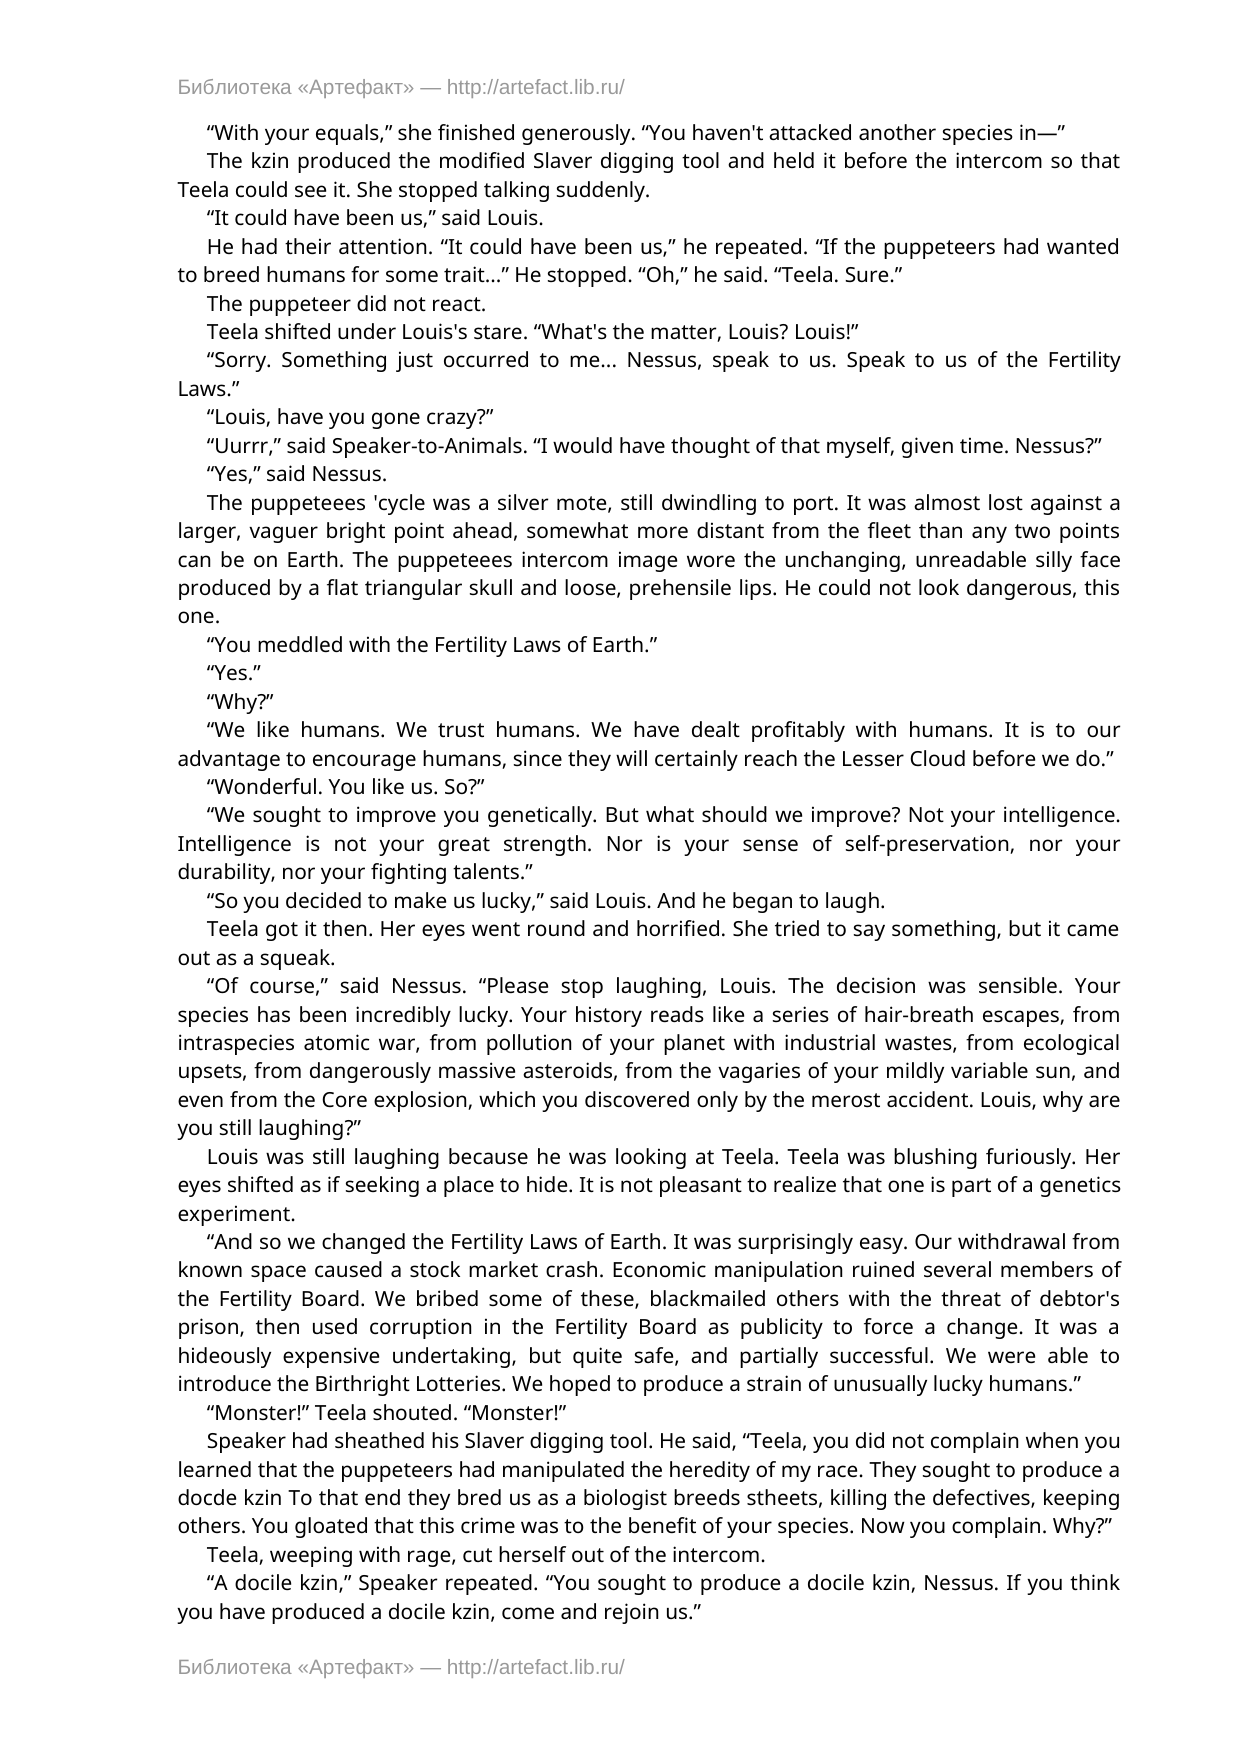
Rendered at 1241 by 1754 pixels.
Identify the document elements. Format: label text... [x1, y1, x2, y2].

text Teela, weeping with rage, cut herself out of the intercom. [177, 1540, 1122, 1568]
text “You meddled with the Fertility Laws of Earth.” [177, 630, 1122, 658]
text Teela got it then. Her eyes went round and horrified. She tried to say something, but it came out as a squeak. [177, 914, 1122, 971]
text “It could have been us,” said Louis. [177, 203, 1122, 232]
text “A docile kzin,” Speaker repeated. “You sought to produce a docile kzin, Nessus. If you think you have produced a docile kzin, come and rejoin us.” [177, 1568, 1122, 1625]
text “With your equals,” she finished generously. “You haven't attacked another species in—” [177, 118, 1122, 147]
text “Monster!” Teela shouted. “Monster!” [177, 1398, 1122, 1426]
text “We like humans. We trust humans. We have dealt profitably with humans. It is to our advantage to encourage humans, since they will certainly reach the Lesser Cloud before we do.” [177, 715, 1122, 772]
text Speaker had sheathed his Slaver digging tool. He said, “Teela, you did not complain when you learned that the puppeteers had manipulated the heredity of my race. They sought to produce a docde kzin To that end they bred us as a biologist breeds stheets, killing the defectives, keeping others. You gloated that this crime was to the benefit of your species. Now you complain. Why?” [177, 1426, 1122, 1540]
text “So you decided to make us lucky,” said Louis. And he began to laugh. [177, 886, 1122, 914]
text “Sorry. Something just occurred to me... Nessus, speak to us. Speak to us of the Fertility Laws.” [177, 346, 1122, 402]
text The kzin produced the modified Slaver digging tool and held it before the intercom so that Teela could see it. She stopped talking suddenly. [177, 147, 1122, 203]
text “Of course,” said Nessus. “Please stop laughing, Louis. The decision was sensible. Your species has been incredibly lucky. Your history reads like a series of hair-breath escapes, from intraspecies atomic war, from pollution of your planet with industrial wastes, from ecological upsets, from dangerously massive asteroids, from the vagaries of your mildly variable sun, and even from the Core explosion, which you discovered only by the merost accident. Louis, why are you still laughing?” [177, 971, 1122, 1142]
text Louis was still laughing because he was looking at Teela. Teela was blushing furiously. Her eyes shifted as if seeking a place to hide. It is not pleasant to realize that one is part of a genetics experiment. [177, 1142, 1122, 1227]
text “Why?” [177, 687, 1122, 715]
text “Uurrr,” said Speaker-to-Animals. “I would have thought of that myself, given time. Nessus?” [177, 431, 1122, 459]
text “Louis, have you gone crazy?” [177, 402, 1122, 431]
text “We sought to improve you genetically. But what should we improve? Not your intelligence. Intelligence is not your great strength. Nor is your sense of self-preservation, nor your durability, nor your fighting talents.” [177, 801, 1122, 886]
text “Wonderful. You like us. So?” [177, 772, 1122, 801]
text The puppeteees 'cycle was a silver mote, still dwindling to port. It was almost lost against a larger, vaguer bright point ahead, somewhat more distant from the fleet than any two points can be on Earth. The puppeteees intercom image wore the unchanging, unreadable silly face produced by a flat triangular skull and loose, prehensile lips. He could not look dangerous, this one. [177, 488, 1122, 630]
text He had their attention. “It could have been us,” he repeated. “If the puppeteers had wanted to breed humans for some trait...” He stopped. “Oh,” he said. “Teela. Sure.” [177, 232, 1122, 289]
text Teela shifted under Louis's stare. “What's the matter, Louis? Louis!” [177, 317, 1122, 346]
text The puppeteer did not react. [177, 289, 1122, 317]
text “And so we changed the Fertility Laws of Earth. It was surprisingly easy. Our withdrawal from known space caused a stock market crash. Economic manipulation ruined several members of the Fertility Board. We bribed some of these, blackmailed others with the threat of debtor's prison, then used corruption in the Fertility Board as publicity to force a change. It was a hideously expensive undertaking, but quite safe, and partially successful. We were able to introduce the Birthright Lotteries. We hoped to produce a strain of unusually lucky humans.” [177, 1227, 1122, 1398]
text “Yes.” [177, 658, 1122, 687]
text “Yes,” said Nessus. [177, 459, 1122, 488]
